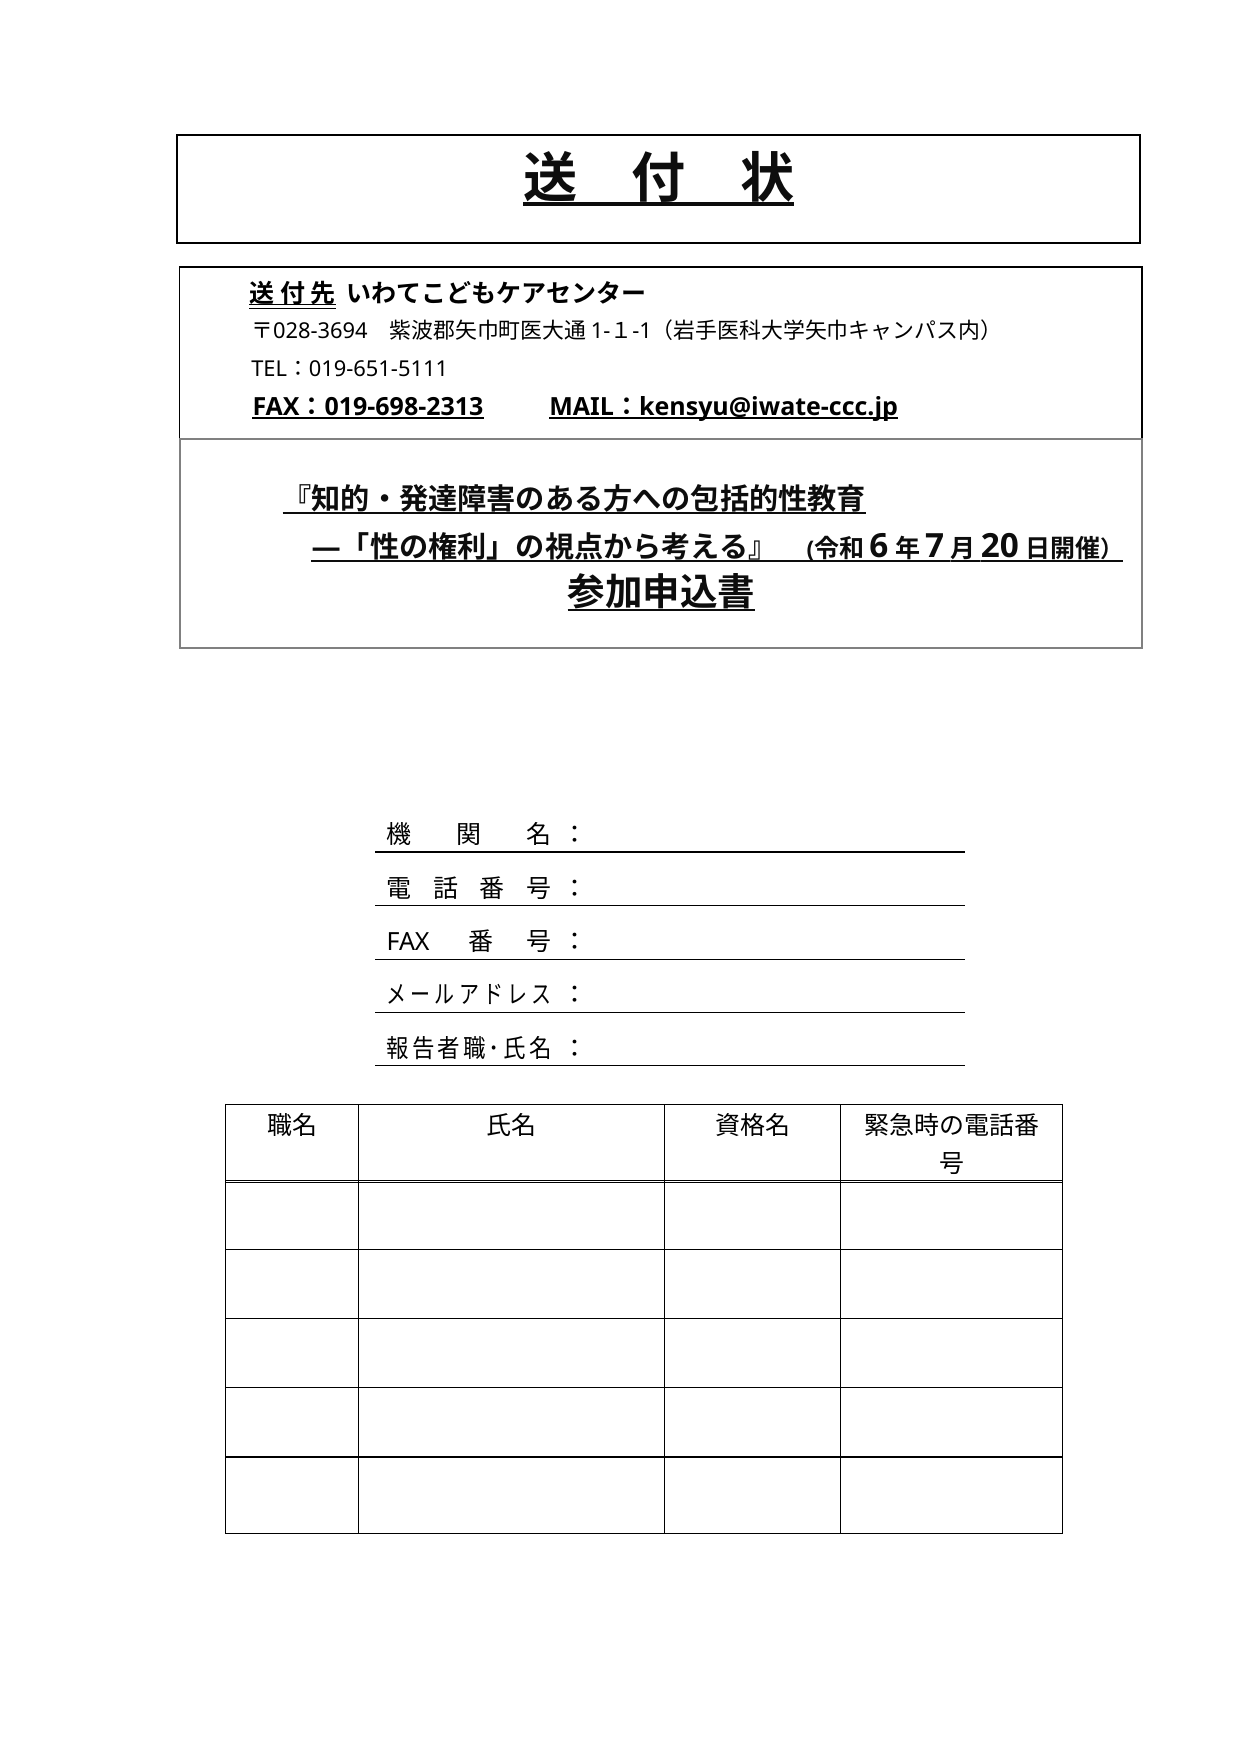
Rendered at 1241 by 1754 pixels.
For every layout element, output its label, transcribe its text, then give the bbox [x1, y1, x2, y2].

table_cell [226, 1388, 358, 1456]
table_cell [665, 1388, 840, 1456]
table_cell [665, 1250, 840, 1318]
table_cell [226, 1250, 358, 1318]
table_cell [841, 1388, 1062, 1456]
table_cell 報告者職･氏名 [375, 1013, 563, 1065]
table_cell [841, 1250, 1062, 1318]
table_header 機関名 [375, 798, 563, 851]
table_cell [359, 1250, 664, 1318]
table_cell [226, 1183, 358, 1249]
table_cell [359, 1183, 664, 1249]
table_header ： [563, 798, 965, 851]
table_cell [665, 1183, 840, 1249]
table_cell [841, 1319, 1062, 1387]
table_cell ： [563, 853, 965, 905]
table_cell 電話番号 [375, 853, 563, 905]
table_cell ： [563, 1013, 965, 1065]
table_cell [359, 1458, 664, 1532]
table_cell [841, 1458, 1062, 1532]
table_header 氏名 [359, 1105, 664, 1180]
table_header 緊急時の電話番号 [841, 1105, 1062, 1180]
text TEL：019-651-5111 [251, 348, 1063, 386]
table_header 職名 [226, 1105, 358, 1180]
table_cell [841, 1183, 1062, 1249]
table_header 資格名 [665, 1105, 840, 1180]
text FAX：019-698-2313 MAIL：kensyu@iwate-ccc.jp [180, 386, 1063, 423]
table_cell [226, 1458, 358, 1532]
text 送 付 先 いわてこどもケアセンター [199, 273, 1063, 311]
table_cell [359, 1388, 664, 1456]
table_cell [226, 1319, 358, 1387]
table_cell FAX番号 [375, 906, 563, 958]
table_cell ： [563, 906, 965, 958]
table_cell ： [563, 960, 965, 1012]
table_cell メールアドレス [375, 960, 563, 1012]
table_cell [359, 1319, 664, 1387]
table_cell [665, 1458, 840, 1532]
table_cell [665, 1319, 840, 1387]
text 〒028-3694 紫波郡矢巾町医大通1-１-1（岩手医科大学矢巾キャンパス内） [251, 311, 1063, 348]
